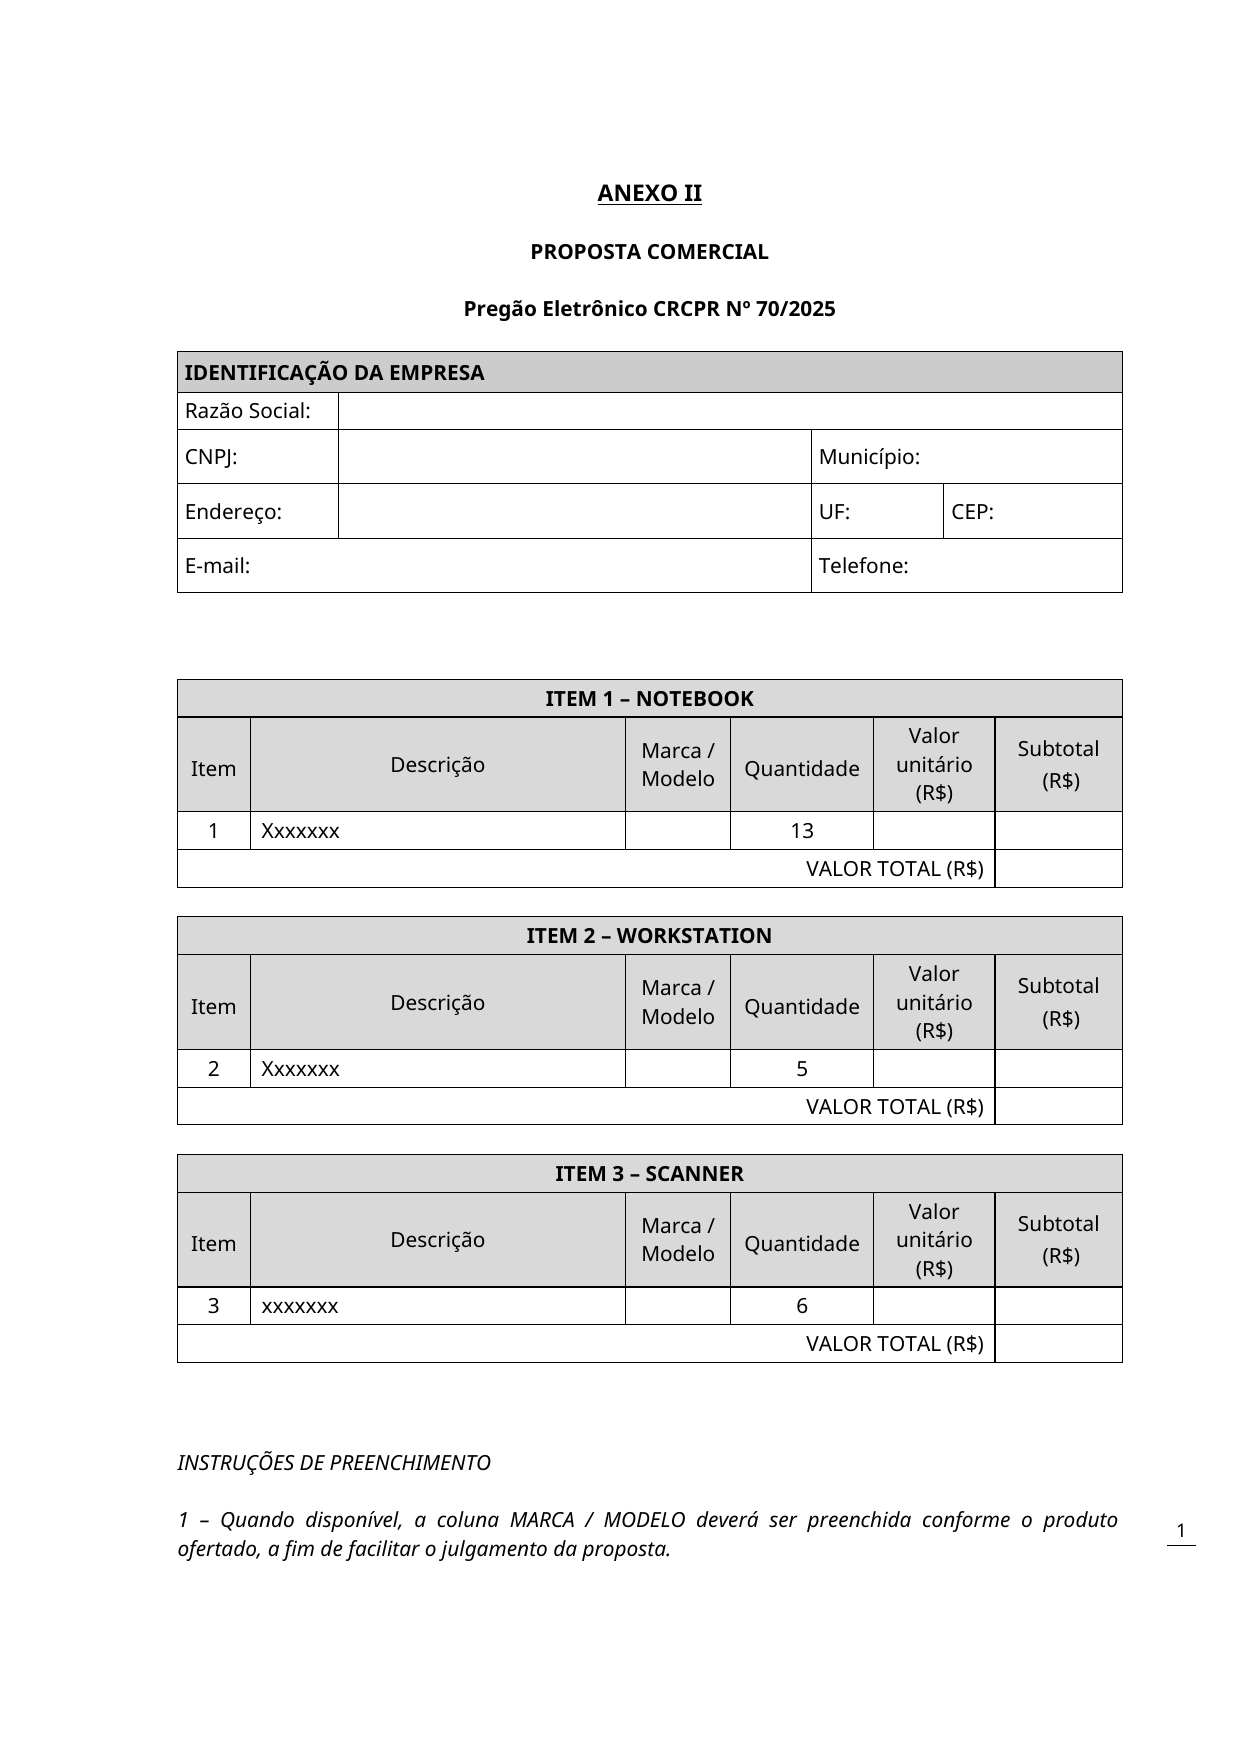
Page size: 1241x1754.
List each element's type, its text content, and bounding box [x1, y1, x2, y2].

table_cell Município: [812, 430, 1122, 483]
table_cell [996, 850, 1122, 887]
table_cell Subtotal (R$) [996, 955, 1122, 1049]
table_cell Descrição [251, 1193, 625, 1286]
table_cell [996, 812, 1122, 849]
table_cell [339, 484, 811, 538]
table_cell Marca / Modelo [626, 1193, 730, 1286]
table_cell Xxxxxxx [251, 812, 625, 849]
table_cell 2 [178, 1050, 250, 1087]
text 1 – Quando disponível, a coluna MARCA / MODELO deverá ser preenchida conforme o produto ofertado, a fim de facilitar o julgamento da proposta. [177, 1505, 1122, 1562]
table_cell 6 [731, 1288, 873, 1324]
table_cell Quantidade [731, 955, 873, 1049]
table_cell [996, 1325, 1122, 1362]
table_cell [626, 812, 730, 849]
table_header ITEM 1 – NOTEBOOK [178, 680, 1122, 716]
table_cell 5 [731, 1050, 873, 1087]
table_cell 1 [178, 812, 250, 849]
table_cell Descrição [251, 955, 625, 1049]
table_cell Descrição [251, 718, 625, 811]
table_cell Quantidade [731, 718, 873, 811]
table_cell Marca / Modelo [626, 955, 730, 1049]
table_cell 13 [731, 812, 873, 849]
table_cell [626, 1288, 730, 1324]
table_cell E-mail: [178, 539, 811, 592]
table_header IDENTIFICAÇÃO DA EMPRESA [178, 352, 1122, 392]
table_cell 3 [178, 1288, 250, 1324]
table_header ITEM 2 – WORKSTATION [178, 917, 1122, 954]
table_cell [996, 1050, 1122, 1087]
table_cell [339, 430, 811, 483]
table_cell Item [178, 1193, 250, 1286]
text PROPOSTA COMERCIAL [177, 237, 1122, 265]
table_cell xxxxxxx [251, 1288, 625, 1324]
table_cell [874, 1050, 994, 1087]
table_cell [874, 812, 994, 849]
table_cell Valor unitário (R$) [874, 718, 994, 811]
table_cell Subtotal (R$) [996, 718, 1122, 811]
table_cell UF: [812, 484, 943, 538]
table_cell Marca / Modelo [626, 718, 730, 811]
table_cell VALOR TOTAL (R$) [178, 1325, 994, 1362]
table_cell VALOR TOTAL (R$) [178, 1088, 994, 1124]
table_cell Xxxxxxx [251, 1050, 625, 1087]
text Pregão Eletrônico CRCPR Nº 70/2025 [177, 294, 1122, 322]
table_cell Razão Social: [178, 393, 338, 429]
table_cell Item [178, 718, 250, 811]
table_cell [996, 1088, 1122, 1124]
table_cell Valor unitário (R$) [874, 955, 994, 1049]
table_cell Endereço: [178, 484, 338, 538]
table_cell Item [178, 955, 250, 1049]
table_cell Valor unitário (R$) [874, 1193, 994, 1286]
table_cell [626, 1050, 730, 1087]
table_cell [339, 393, 1122, 429]
table_cell [996, 1288, 1122, 1324]
table_cell VALOR TOTAL (R$) [178, 850, 994, 887]
table_cell [874, 1288, 994, 1324]
table_cell Telefone: [812, 539, 1122, 592]
table_cell Quantidade [731, 1193, 873, 1286]
text INSTRUÇÕES DE PREENCHIMENTO [177, 1448, 1122, 1477]
table_cell CNPJ: [178, 430, 338, 483]
table_header ITEM 3 – SCANNER [178, 1155, 1122, 1192]
title ANEXO II [177, 177, 1122, 208]
table_cell CEP: [944, 484, 1122, 538]
table_cell Subtotal (R$) [996, 1193, 1122, 1286]
